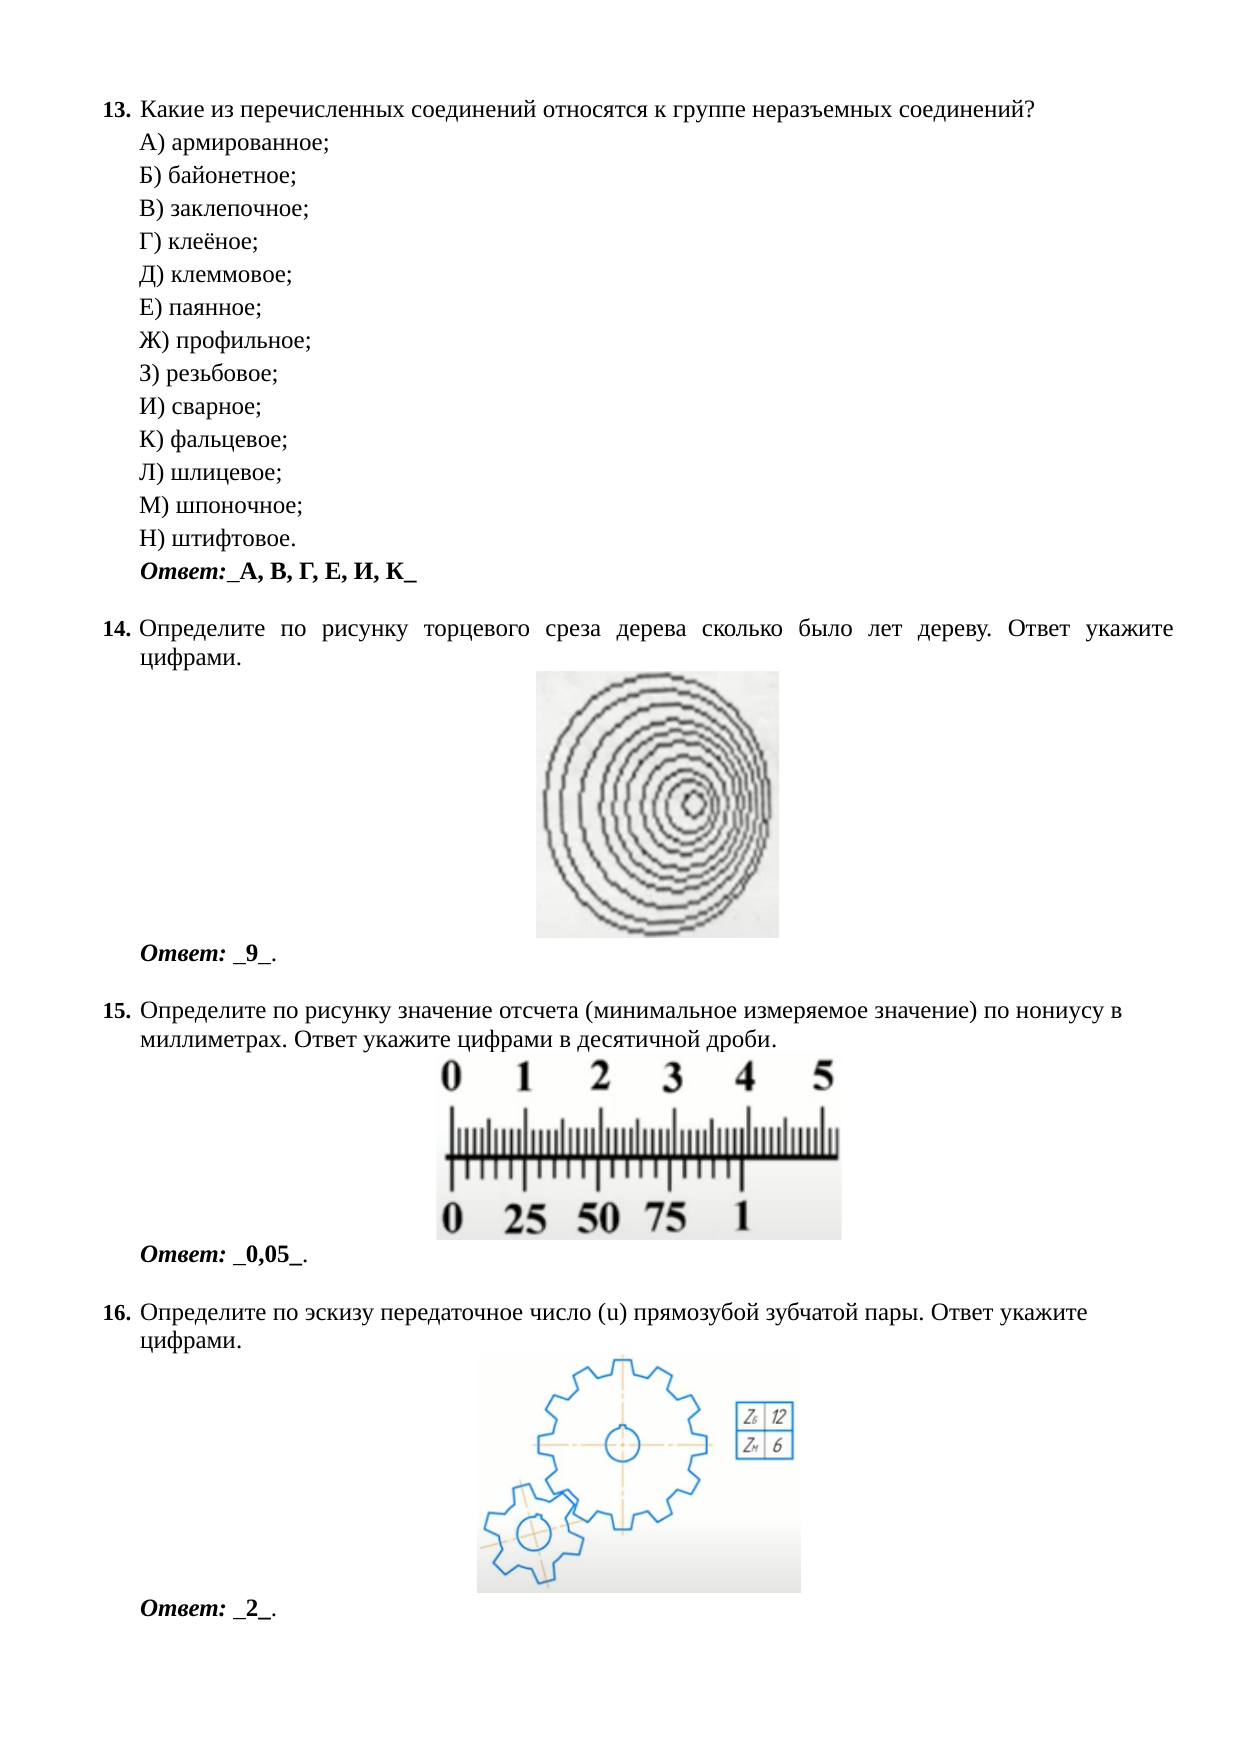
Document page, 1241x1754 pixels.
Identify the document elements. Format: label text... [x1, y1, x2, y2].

text Г) клеёное; [139, 226, 1175, 254]
text И) сварное; [139, 391, 1175, 420]
text Л) шлицевое; [139, 457, 1175, 486]
text З) резьбовое; [139, 358, 1175, 387]
text Н) штифтовое. [139, 523, 1175, 552]
text Ответ: _0,05_. [140, 1239, 1175, 1268]
picture [536, 671, 780, 938]
picture [476, 1354, 801, 1593]
text Ответ: _9_. [140, 938, 1175, 967]
list Определите по эскизу передаточное число (u) прямозубой зубчатой пары. Ответ укажите цифрами. [102, 1297, 1175, 1354]
list Какие из перечисленных соединений относятся к группе неразъемных соединений? [102, 94, 1175, 122]
list Определите по рисунку торцевого среза дерева сколько было лет дереву. Ответ укажите цифрами. [102, 613, 1175, 671]
text Д) клеммовое; [139, 259, 1175, 288]
text Е) паянное; [139, 292, 1175, 321]
text Ответ: _2_. [140, 1593, 1175, 1622]
text В) заклепочное; [139, 193, 1175, 222]
text А) армированное; [139, 127, 1175, 156]
text Ж) профильное; [139, 325, 1175, 354]
list Определите по рисунку значение отсчета (минимальное измеряемое значение) по нониусу в миллиметрах. Ответ укажите цифрами в десятичной дроби. [102, 995, 1175, 1053]
text Ответ:_А, В, Г, Е, И, К_ [140, 556, 1175, 585]
text Б) байонетное; [139, 160, 1175, 188]
text К) фальцевое; [139, 424, 1175, 453]
text М) шпоночное; [139, 490, 1175, 519]
picture [436, 1052, 842, 1240]
